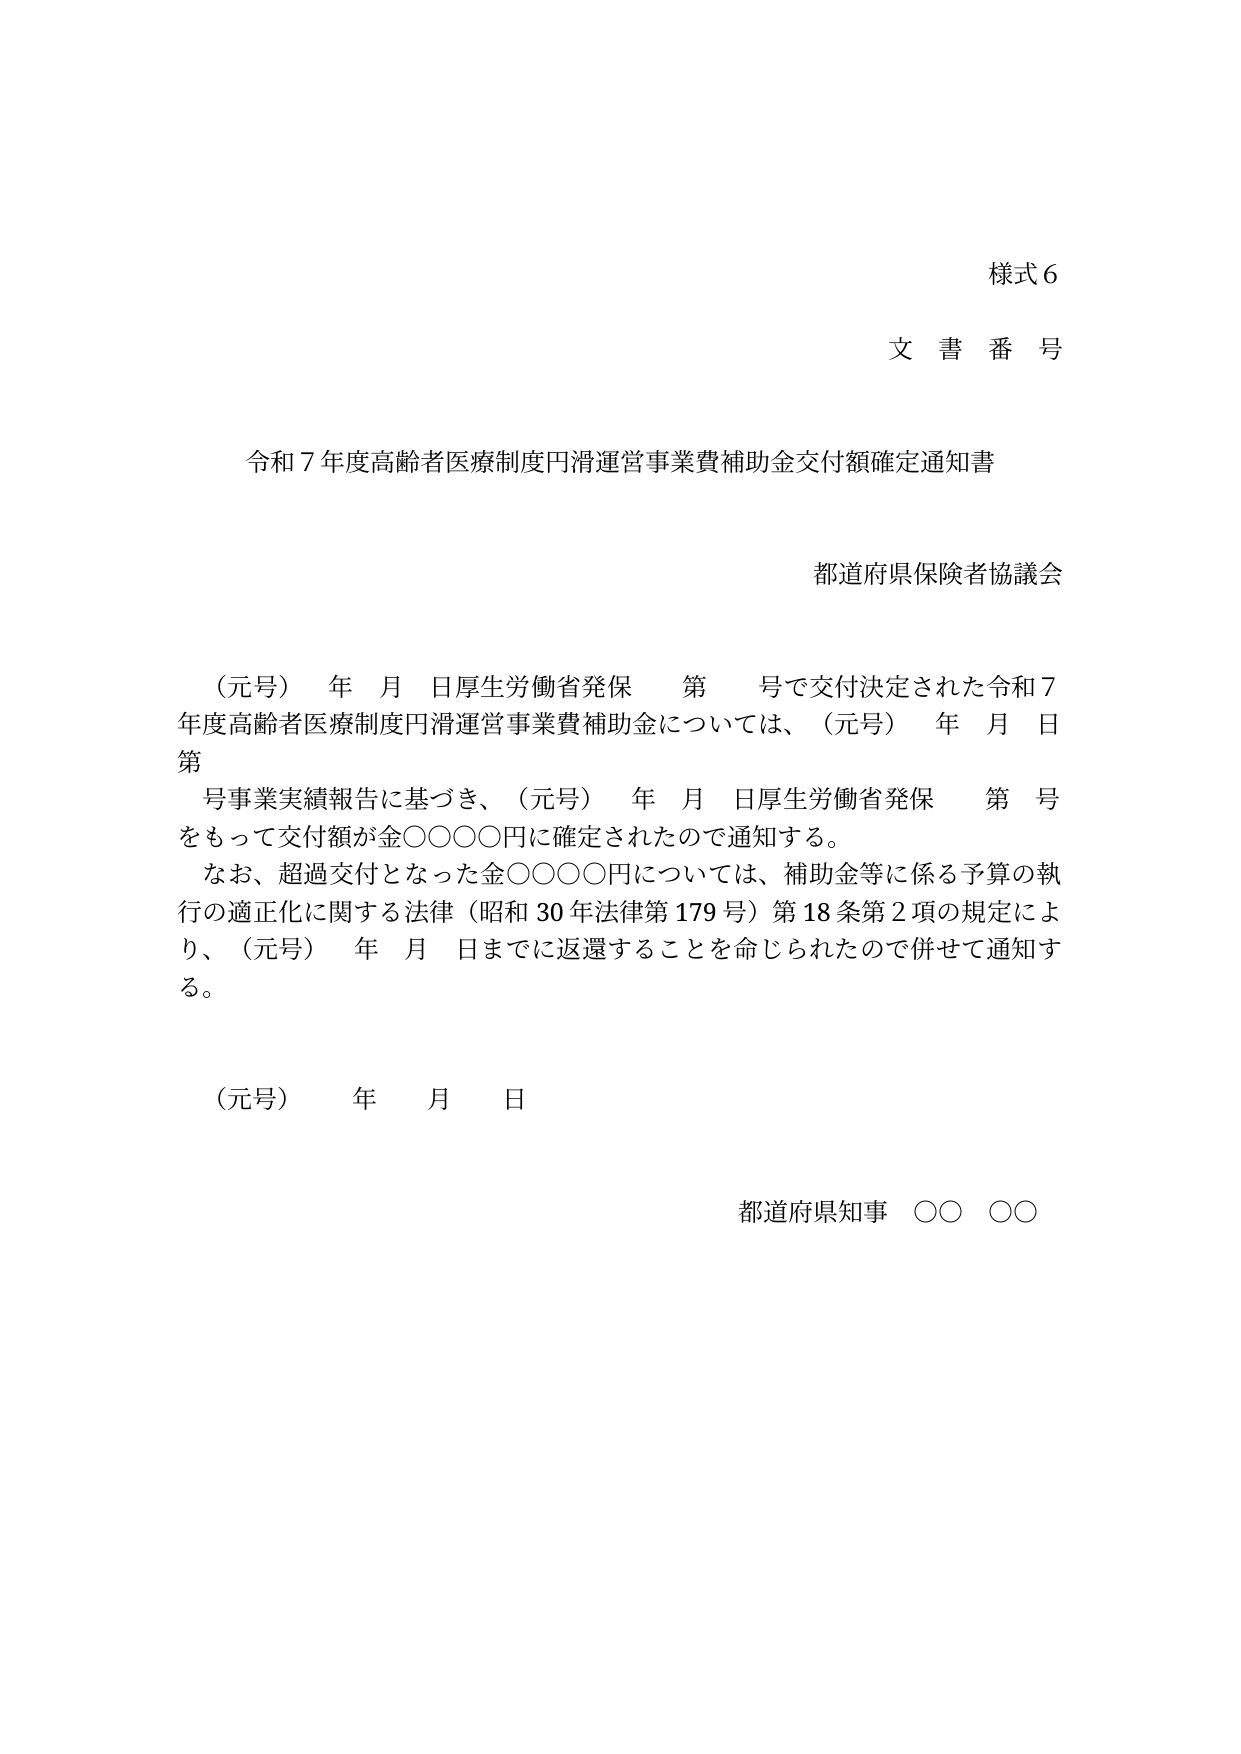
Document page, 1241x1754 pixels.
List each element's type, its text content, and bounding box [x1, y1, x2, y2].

text （元号） 年 月 日 [177, 1079, 1063, 1117]
text 号事業実績報告に基づき、（元号） 年 月 日厚生労働省発保 第 号をもって交付額が金○○○○円に確定されたので通知する。 [177, 779, 1063, 854]
text 都道府県知事 ○○ ○○ [177, 1192, 1038, 1229]
text 令和７年度高齢者医療制度円滑運営事業費補助金交付額確定通知書 [177, 442, 1063, 479]
text （元号） 年 月 日厚生労働省発保 第 号で交付決定された令和７年度高齢者医療制度円滑運営事業費補助金については、（元号） 年 月 日第 [177, 667, 1063, 779]
text 都道府県保険者協議会 [177, 554, 1063, 592]
text 様式６ [177, 254, 1063, 292]
text なお、超過交付となった金○○○○円については、補助金等に係る予算の執行の適正化に関する法律（昭和30年法律第179号）第18条第２項の規定により、（元号） 年 月 日までに返還することを命じられたので併せて通知する。 [177, 854, 1063, 1004]
text 文 書 番 号 [177, 329, 1063, 367]
